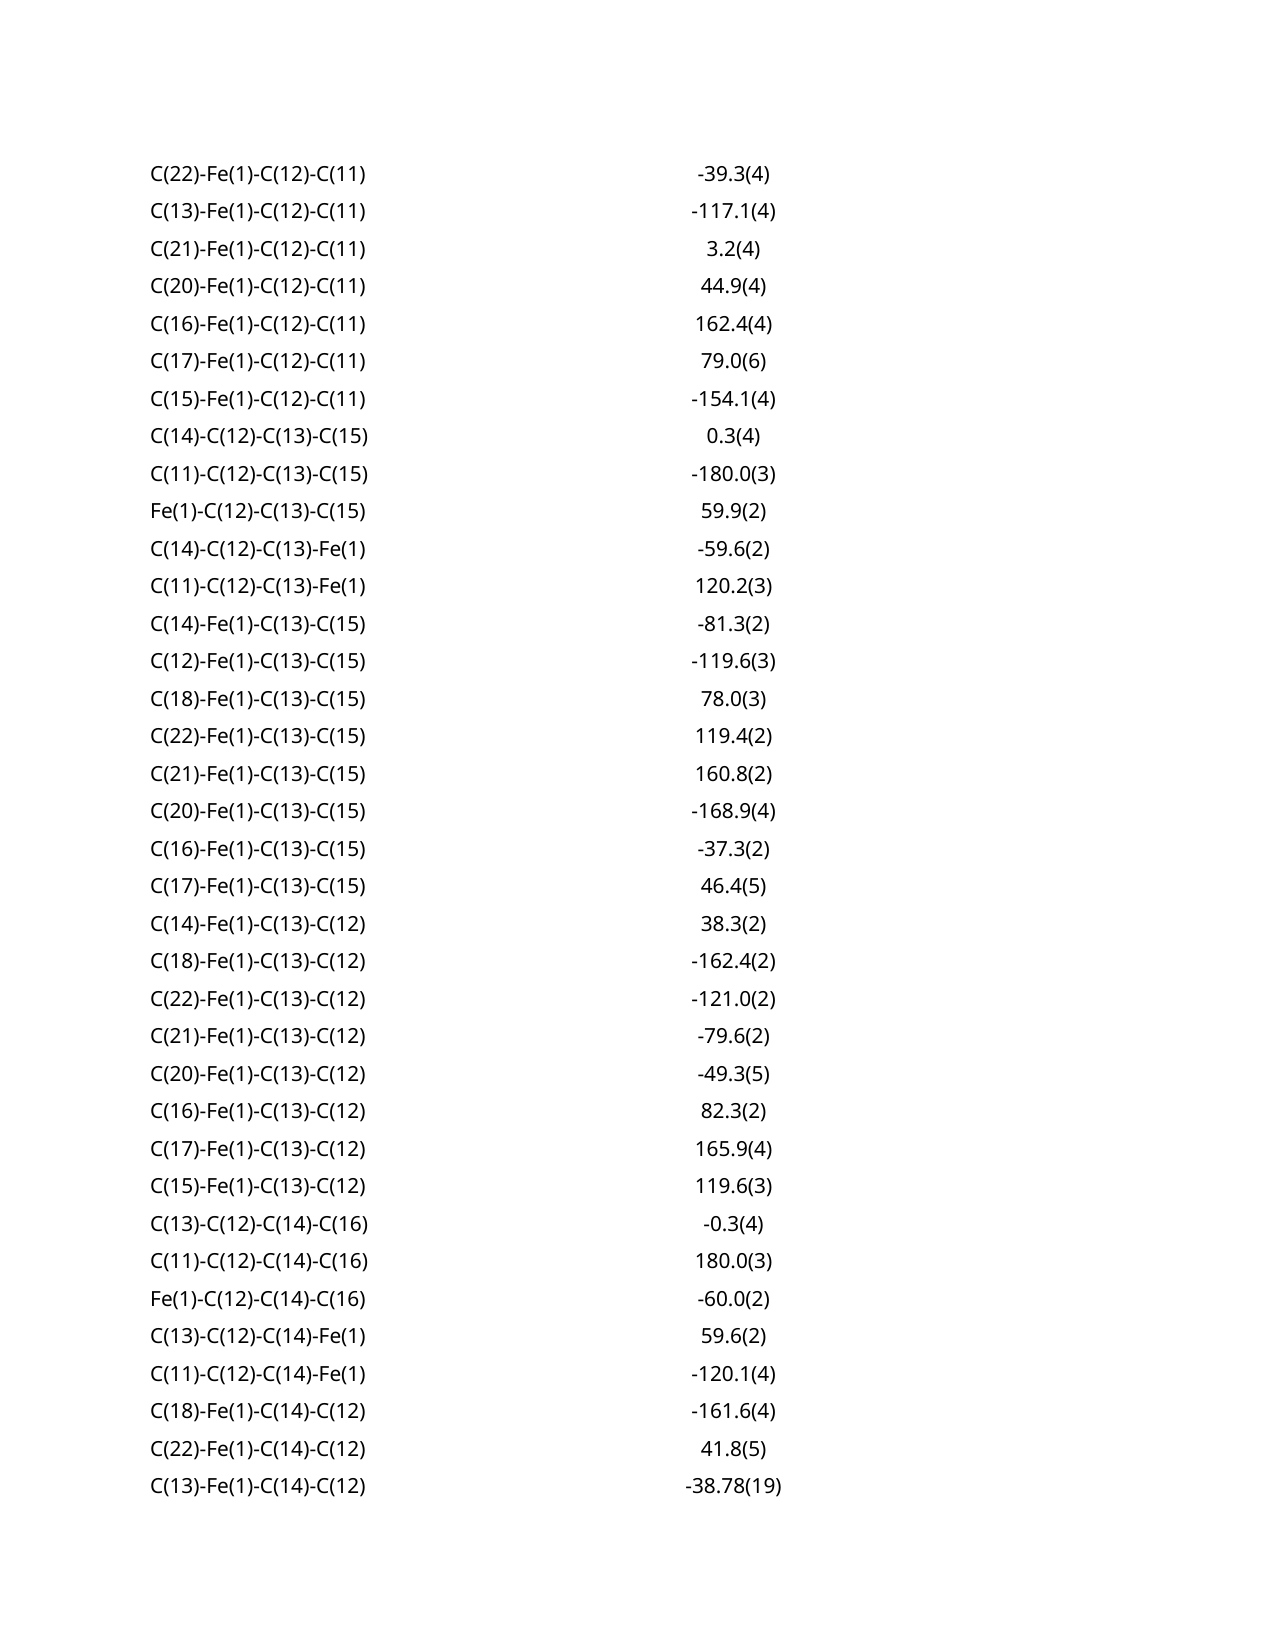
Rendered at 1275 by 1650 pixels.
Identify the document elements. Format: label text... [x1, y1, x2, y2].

text C(17)-Fe(1)-C(13)-C(12) 165.9(4) [150, 1125, 1125, 1162]
text C(17)-Fe(1)-C(12)-C(11) 79.0(6) [150, 337, 1125, 375]
text C(22)-Fe(1)-C(14)-C(12) 41.8(5) [150, 1425, 1125, 1462]
text C(13)-Fe(1)-C(12)-C(11) -117.1(4) [150, 187, 1125, 225]
text Fe(1)-C(12)-C(14)-C(16) -60.0(2) [150, 1275, 1125, 1312]
text C(18)-Fe(1)-C(13)-C(12) -162.4(2) [150, 937, 1125, 975]
text C(18)-Fe(1)-C(14)-C(12) -161.6(4) [150, 1387, 1125, 1425]
text C(13)-C(12)-C(14)-C(16) -0.3(4) [150, 1200, 1125, 1237]
text C(22)-Fe(1)-C(13)-C(12) -121.0(2) [150, 975, 1125, 1012]
text C(20)-Fe(1)-C(13)-C(15) -168.9(4) [150, 787, 1125, 825]
text C(14)-Fe(1)-C(13)-C(12) 38.3(2) [150, 900, 1125, 937]
text C(20)-Fe(1)-C(13)-C(12) -49.3(5) [150, 1050, 1125, 1087]
text C(17)-Fe(1)-C(13)-C(15) 46.4(5) [150, 862, 1125, 900]
text C(14)-C(12)-C(13)-C(15) 0.3(4) [150, 412, 1125, 450]
text C(11)-C(12)-C(14)-C(16) 180.0(3) [150, 1237, 1125, 1275]
text C(12)-Fe(1)-C(13)-C(15) -119.6(3) [150, 637, 1125, 675]
text C(15)-Fe(1)-C(13)-C(12) 119.6(3) [150, 1162, 1125, 1200]
text C(21)-Fe(1)-C(12)-C(11) 3.2(4) [150, 225, 1125, 262]
text C(21)-Fe(1)-C(13)-C(15) 160.8(2) [150, 750, 1125, 787]
text C(14)-C(12)-C(13)-Fe(1) -59.6(2) [150, 525, 1125, 562]
text C(11)-C(12)-C(13)-Fe(1) 120.2(3) [150, 562, 1125, 600]
text C(15)-Fe(1)-C(12)-C(11) -154.1(4) [150, 375, 1125, 412]
text C(21)-Fe(1)-C(13)-C(12) -79.6(2) [150, 1012, 1125, 1050]
text C(20)-Fe(1)-C(12)-C(11) 44.9(4) [150, 262, 1125, 300]
text Fe(1)-C(12)-C(13)-C(15) 59.9(2) [150, 487, 1125, 525]
text C(13)-C(12)-C(14)-Fe(1) 59.6(2) [150, 1312, 1125, 1350]
text C(16)-Fe(1)-C(12)-C(11) 162.4(4) [150, 300, 1125, 337]
text C(18)-Fe(1)-C(13)-C(15) 78.0(3) [150, 675, 1125, 712]
text C(16)-Fe(1)-C(13)-C(12) 82.3(2) [150, 1087, 1125, 1125]
text C(22)-Fe(1)-C(13)-C(15) 119.4(2) [150, 712, 1125, 750]
text C(14)-Fe(1)-C(13)-C(15) -81.3(2) [150, 600, 1125, 637]
text C(16)-Fe(1)-C(13)-C(15) -37.3(2) [150, 825, 1125, 862]
text C(13)-Fe(1)-C(14)-C(12) -38.78(19) [150, 1462, 1125, 1500]
text C(11)-C(12)-C(14)-Fe(1) -120.1(4) [150, 1350, 1125, 1387]
text C(22)-Fe(1)-C(12)-C(11) -39.3(4) [150, 150, 1125, 187]
text C(11)-C(12)-C(13)-C(15) -180.0(3) [150, 450, 1125, 487]
